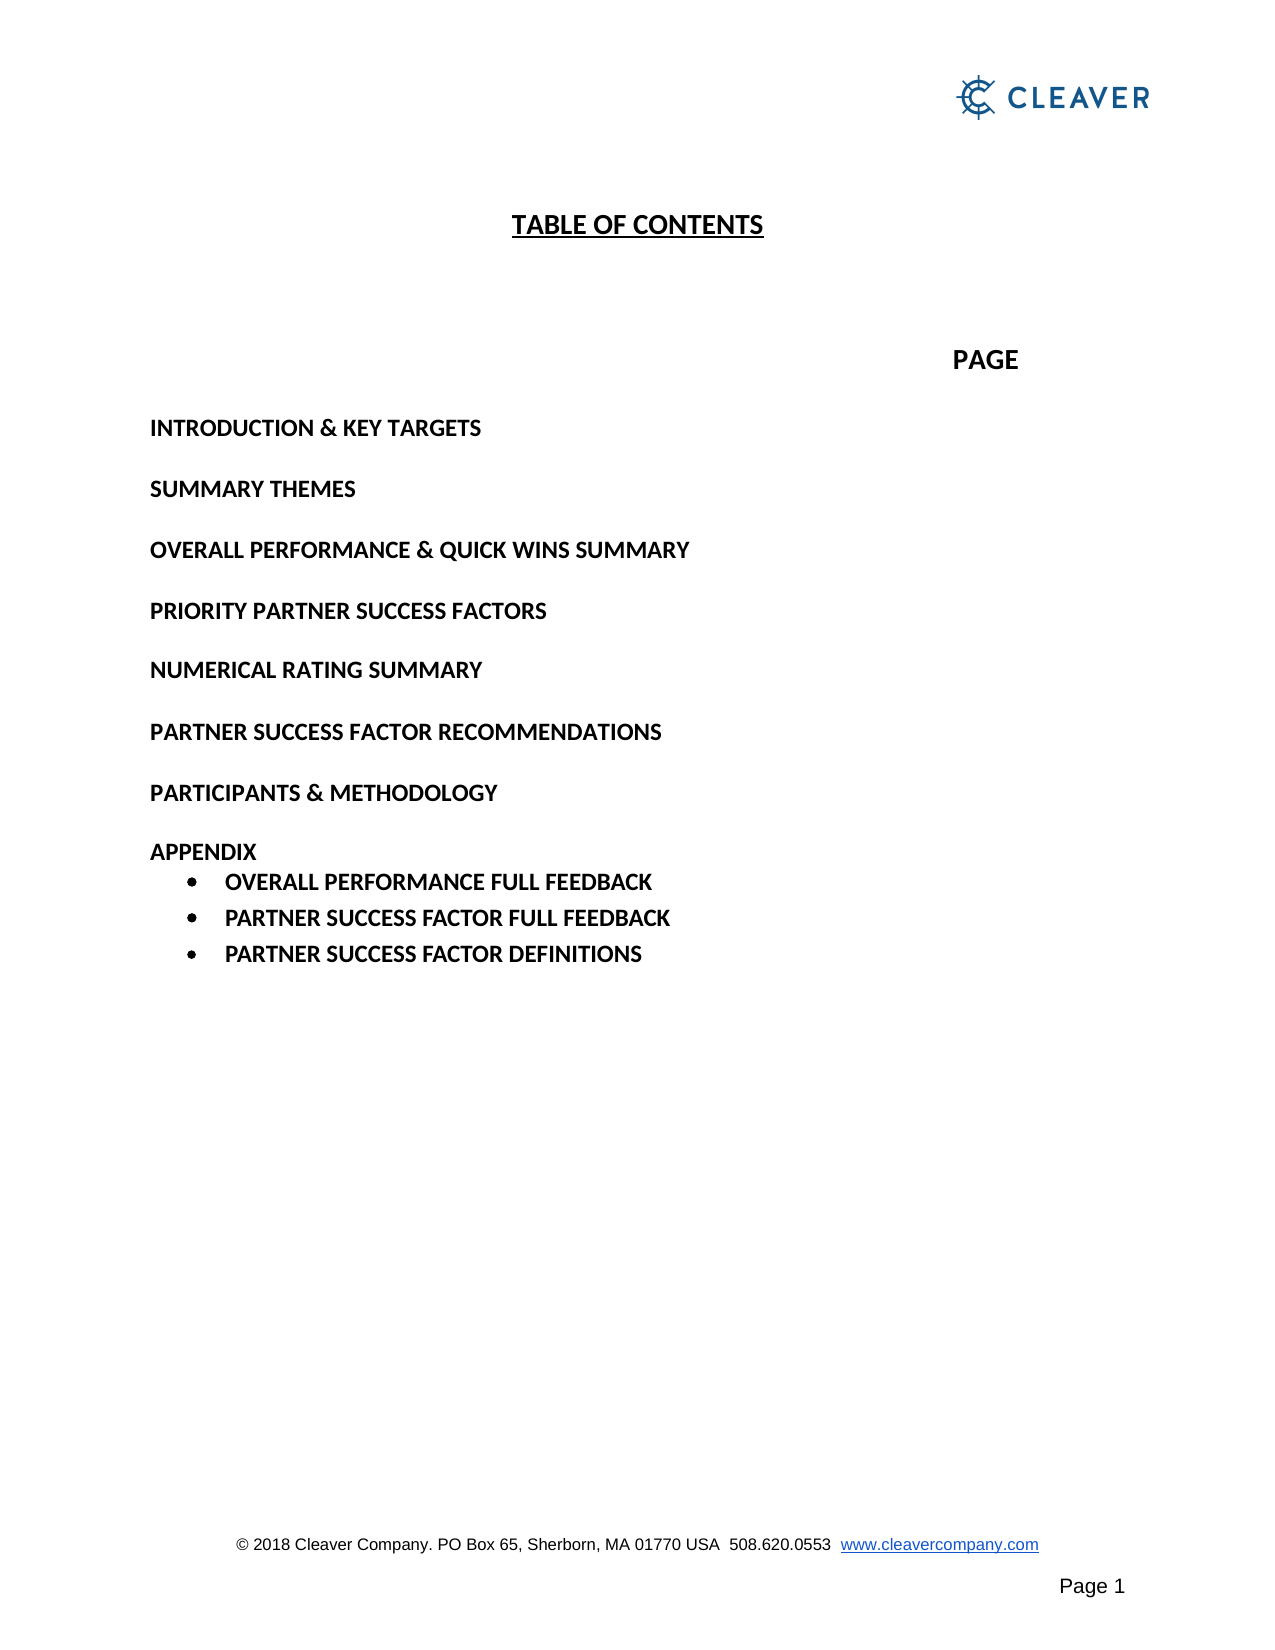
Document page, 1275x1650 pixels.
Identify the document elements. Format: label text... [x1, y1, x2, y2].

text ovERALL pERFORMANCE & quICK wINS SUMMARY [150, 534, 1125, 565]
list PARTNER SUCCESS FACTOR FULL FEEDBACK [187, 902, 1125, 933]
text PARTICIPANTS & methodology [150, 777, 1125, 807]
text summary themes [150, 473, 1125, 504]
text partner success factor recommendations [150, 716, 1125, 746]
text appendix [150, 836, 1125, 866]
text page [150, 341, 1125, 377]
text priority partner success factors [150, 595, 1125, 626]
text introduction & KEY TARGETS [150, 412, 1125, 443]
picture [956, 75, 1149, 120]
list OVERALL PERFORMANCE FULL FEEDBACK [187, 866, 1125, 897]
text numerical rating summary [150, 654, 1125, 685]
list PARTNER SUCCESS FACTOR DEFINITIONS [187, 938, 1125, 969]
text table of contents [150, 206, 1125, 242]
